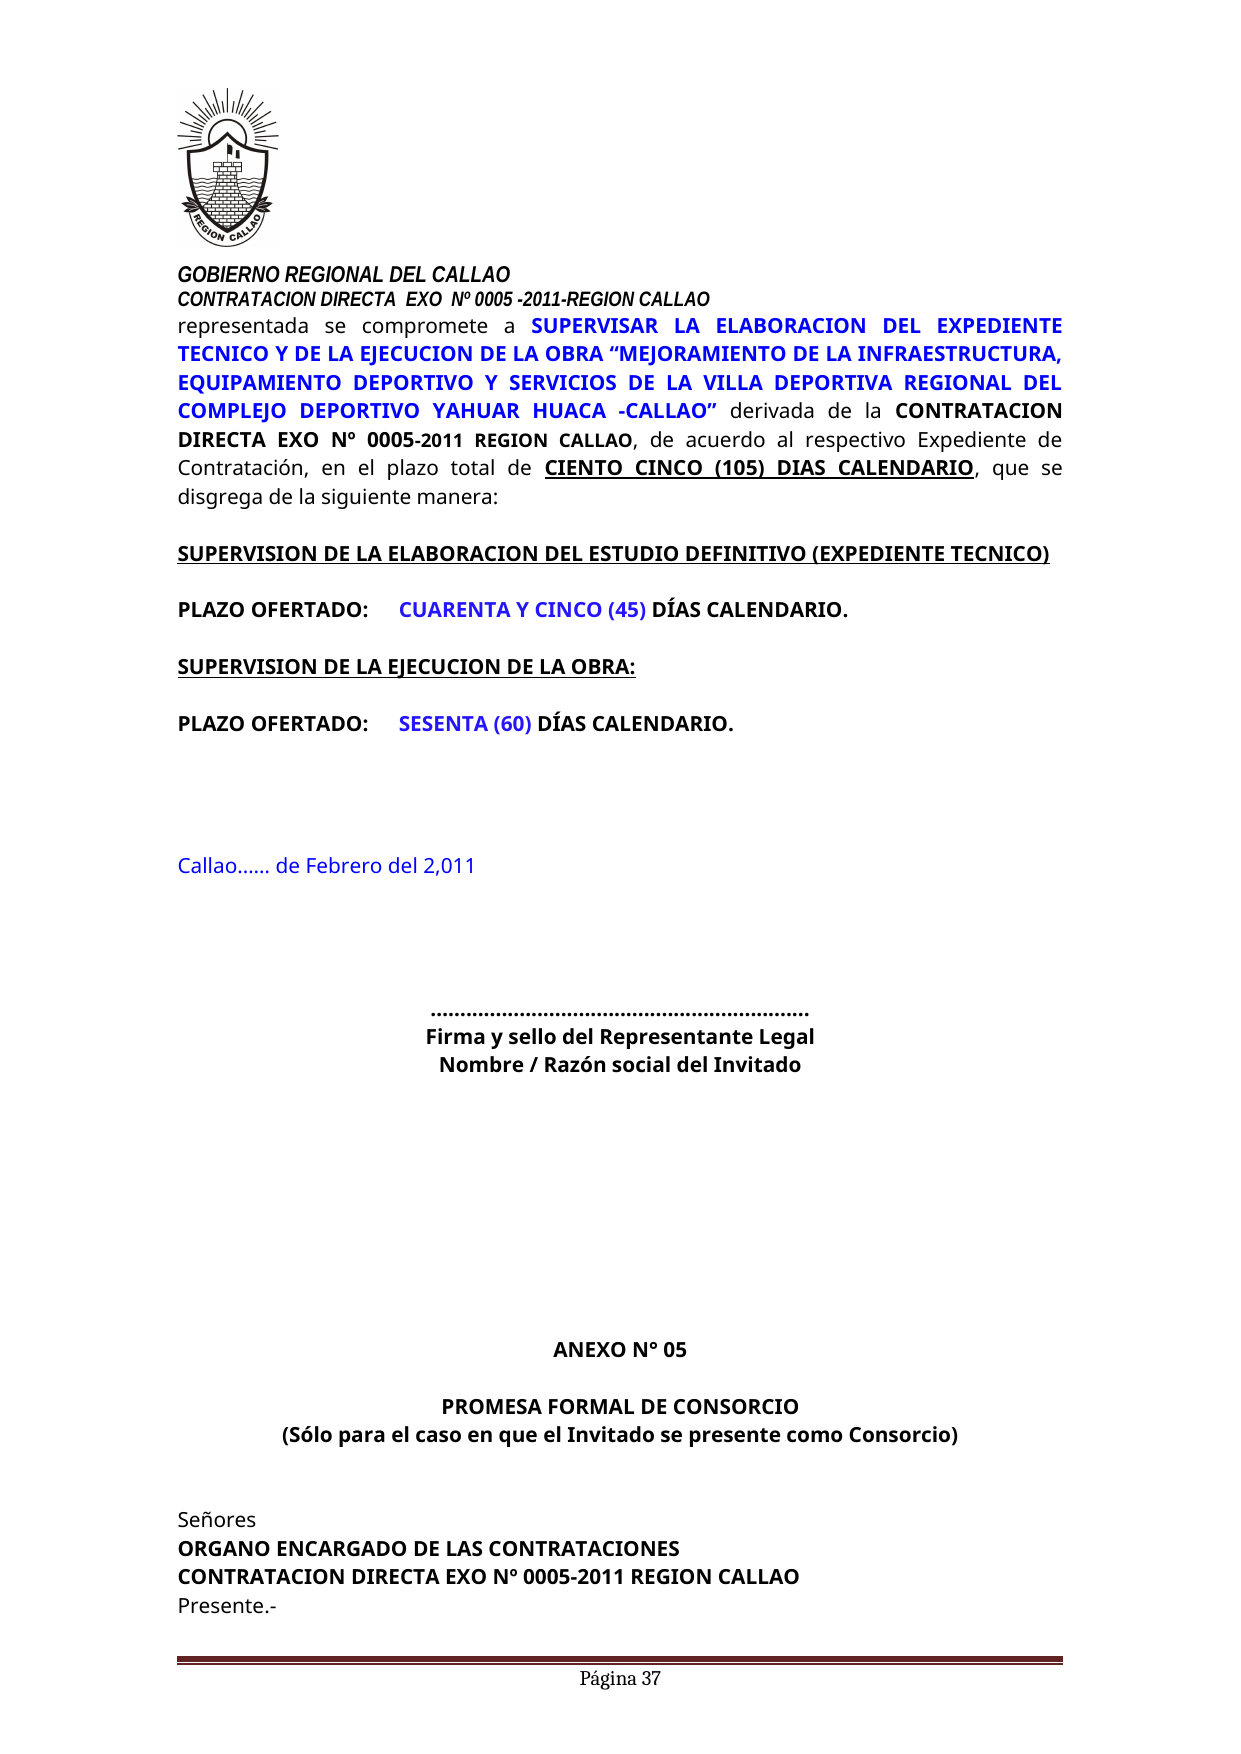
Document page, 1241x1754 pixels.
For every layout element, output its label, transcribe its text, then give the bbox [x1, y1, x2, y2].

text PLAZO OFERTADO: SESENTA (60) DÍAS CALENDARIO. [177, 709, 1063, 738]
text Presente.- [177, 1591, 1063, 1619]
text CONTRATACION DIRECTA EXO Nº 0005-2011 REGION CALLAO [177, 1562, 1063, 1591]
text SUPERVISION DE LA ELABORACION DEL ESTUDIO DEFINITIVO (EXPEDIENTE TECNICO) [177, 539, 1063, 567]
text Firma y sello del Representante Legal [177, 1022, 1063, 1051]
text (Sólo para el caso en que el Invitado se presente como Consorcio) [177, 1420, 1063, 1449]
text PLAZO OFERTADO: CUARENTA Y CINCO (45) DÍAS CALENDARIO. [177, 596, 1063, 624]
picture [177, 88, 279, 247]
text SUPERVISION DE LA EJECUCION DE LA OBRA: [177, 652, 1063, 681]
text Señores [177, 1506, 1063, 1534]
text ORGANO ENCARGADO DE LAS CONTRATACIONES [177, 1534, 1063, 1562]
text PROMESA FORMAL DE CONSORCIO [177, 1392, 1063, 1420]
text ANEXO N° 05 [177, 1335, 1063, 1363]
text Nombre / Razón social del Invitado [177, 1051, 1063, 1079]
text Callao…… de Febrero del 2,011 [177, 851, 1063, 880]
text …….......................................................... [177, 994, 1063, 1022]
